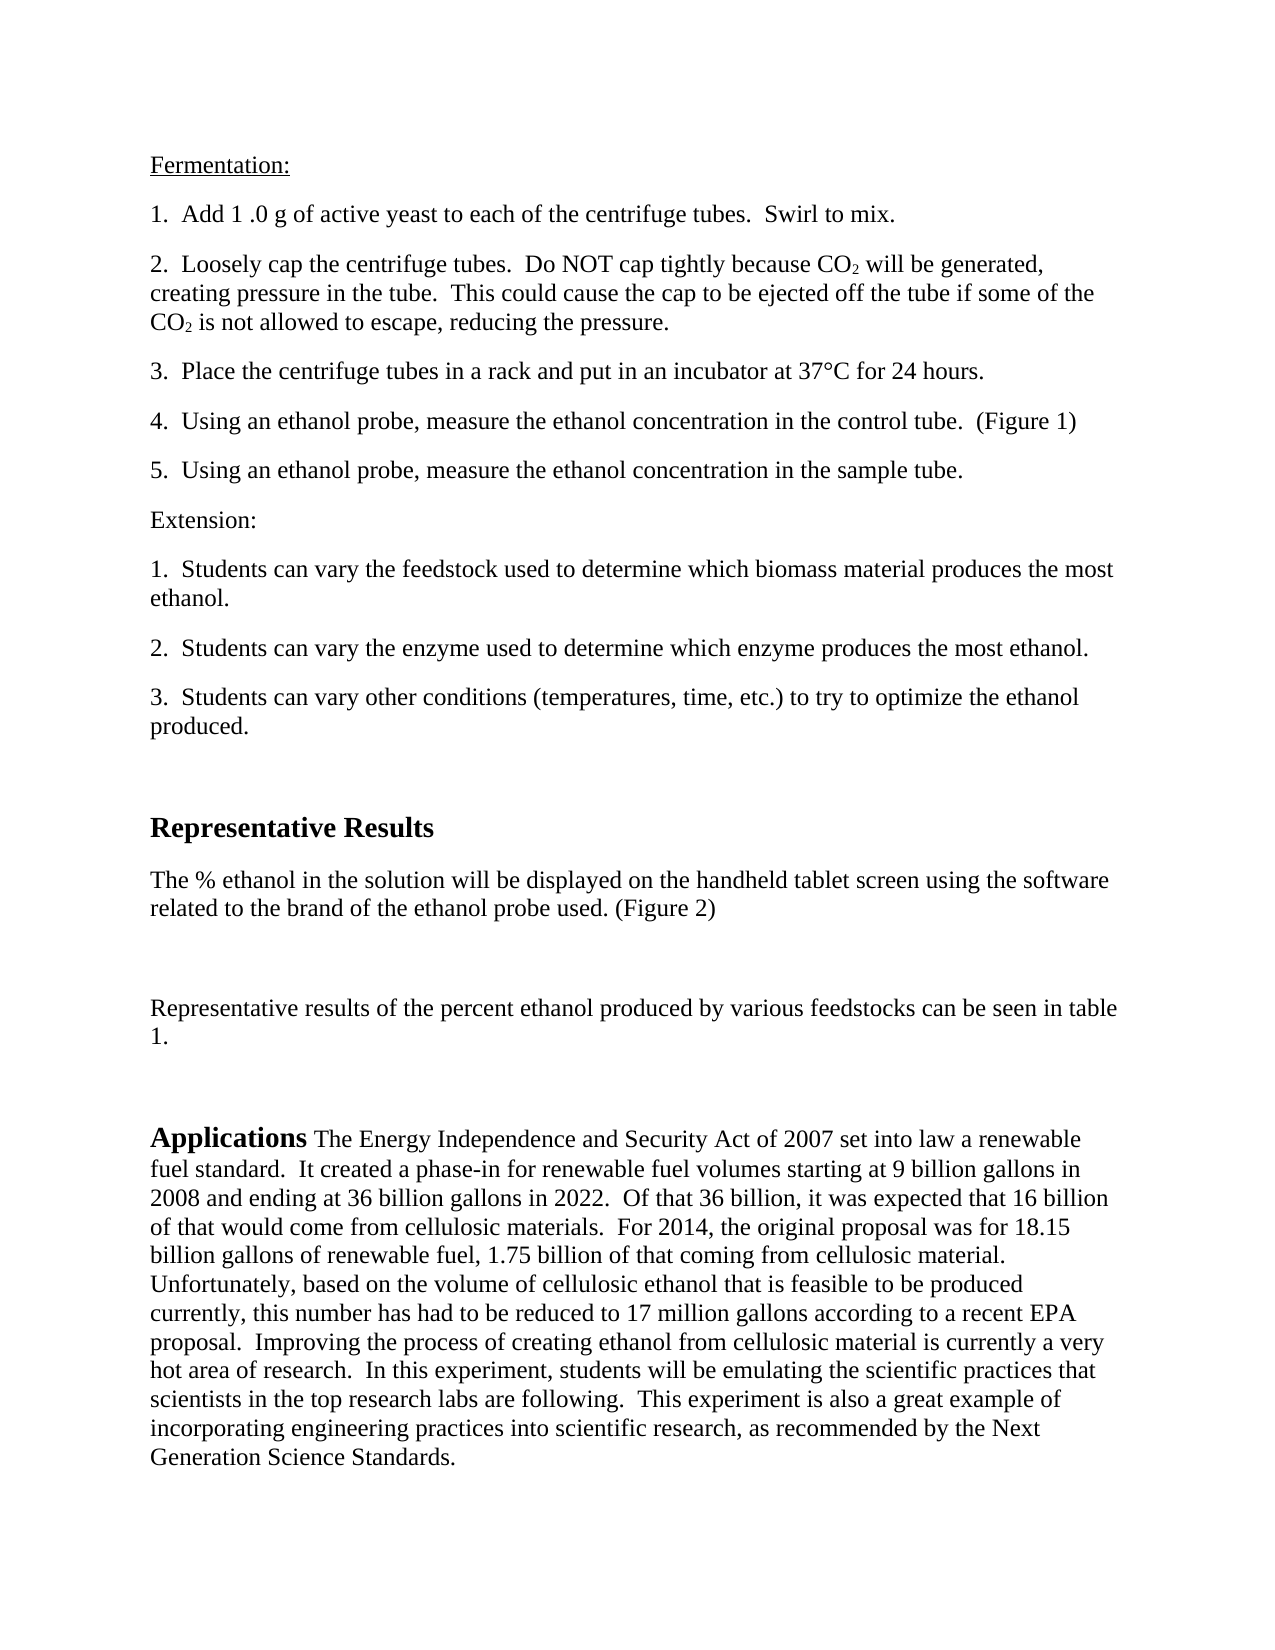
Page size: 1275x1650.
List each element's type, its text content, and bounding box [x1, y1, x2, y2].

text 1. Students can vary the feedstock used to determine which biomass material produces the most ethanol. [150, 554, 1125, 612]
text 3. Students can vary other conditions (temperatures, time, etc.) to try to optimize the ethanol produced. [150, 682, 1125, 740]
text 3. Place the centrifuge tubes in a rack and put in an incubator at 37°C for 24 hours. [150, 356, 1125, 385]
text 1. Add 1 .0 g of active yeast to each of the centrifuge tubes. Swirl to mix. [150, 199, 1125, 228]
text 2. Students can vary the enzyme used to determine which enzyme produces the most ethanol. [150, 633, 1125, 662]
text Applications The Energy Independence and Security Act of 2007 set into law a renewable fuel standard. It created a phase-in for renewable fuel volumes starting at 9 billion gallons in 2008 and ending at 36 billion gallons in 2022. Of that 36 billion, it was expected that 16 billion of that would come from cellulosic materials. For 2014, the original proposal was for 18.15 billion gallons of renewable fuel, 1.75 billion of that coming from cellulosic material. Unfortunately, based on the volume of cellulosic ethanol that is feasible to be produced currently, this number has had to be reduced to 17 million gallons according to a recent EPA proposal. Improving the process of creating ethanol from cellulosic material is currently a very hot area of research. In this experiment, students will be emulating the scientific practices that scientists in the top research labs are following. This experiment is also a great example of incorporating engineering practices into scientific research, as recommended by the Next Generation Science Standards. [150, 1121, 1125, 1470]
text 5. Using an ethanol probe, measure the ethanol concentration in the sample tube. [150, 455, 1125, 484]
text 4. Using an ethanol probe, measure the ethanol concentration in the control tube. (Figure 1) [150, 406, 1125, 434]
text Representative results of the percent ethanol produced by various feedstocks can be seen in table 1. [150, 993, 1125, 1050]
text Extension: [150, 505, 1125, 534]
text The % ethanol in the solution will be displayed on the handheld tablet screen using the software related to the brand of the ethanol probe used. (Figure 2) [150, 865, 1125, 922]
text 2. Loosely cap the centrifuge tubes. Do NOT cap tightly because CO2 will be generated, creating pressure in the tube. This could cause the cap to be ejected off the tube if some of the CO2 is not allowed to escape, reducing the pressure. [150, 249, 1125, 335]
text Representative Results [150, 810, 1125, 844]
text Fermentation: [150, 150, 1125, 179]
